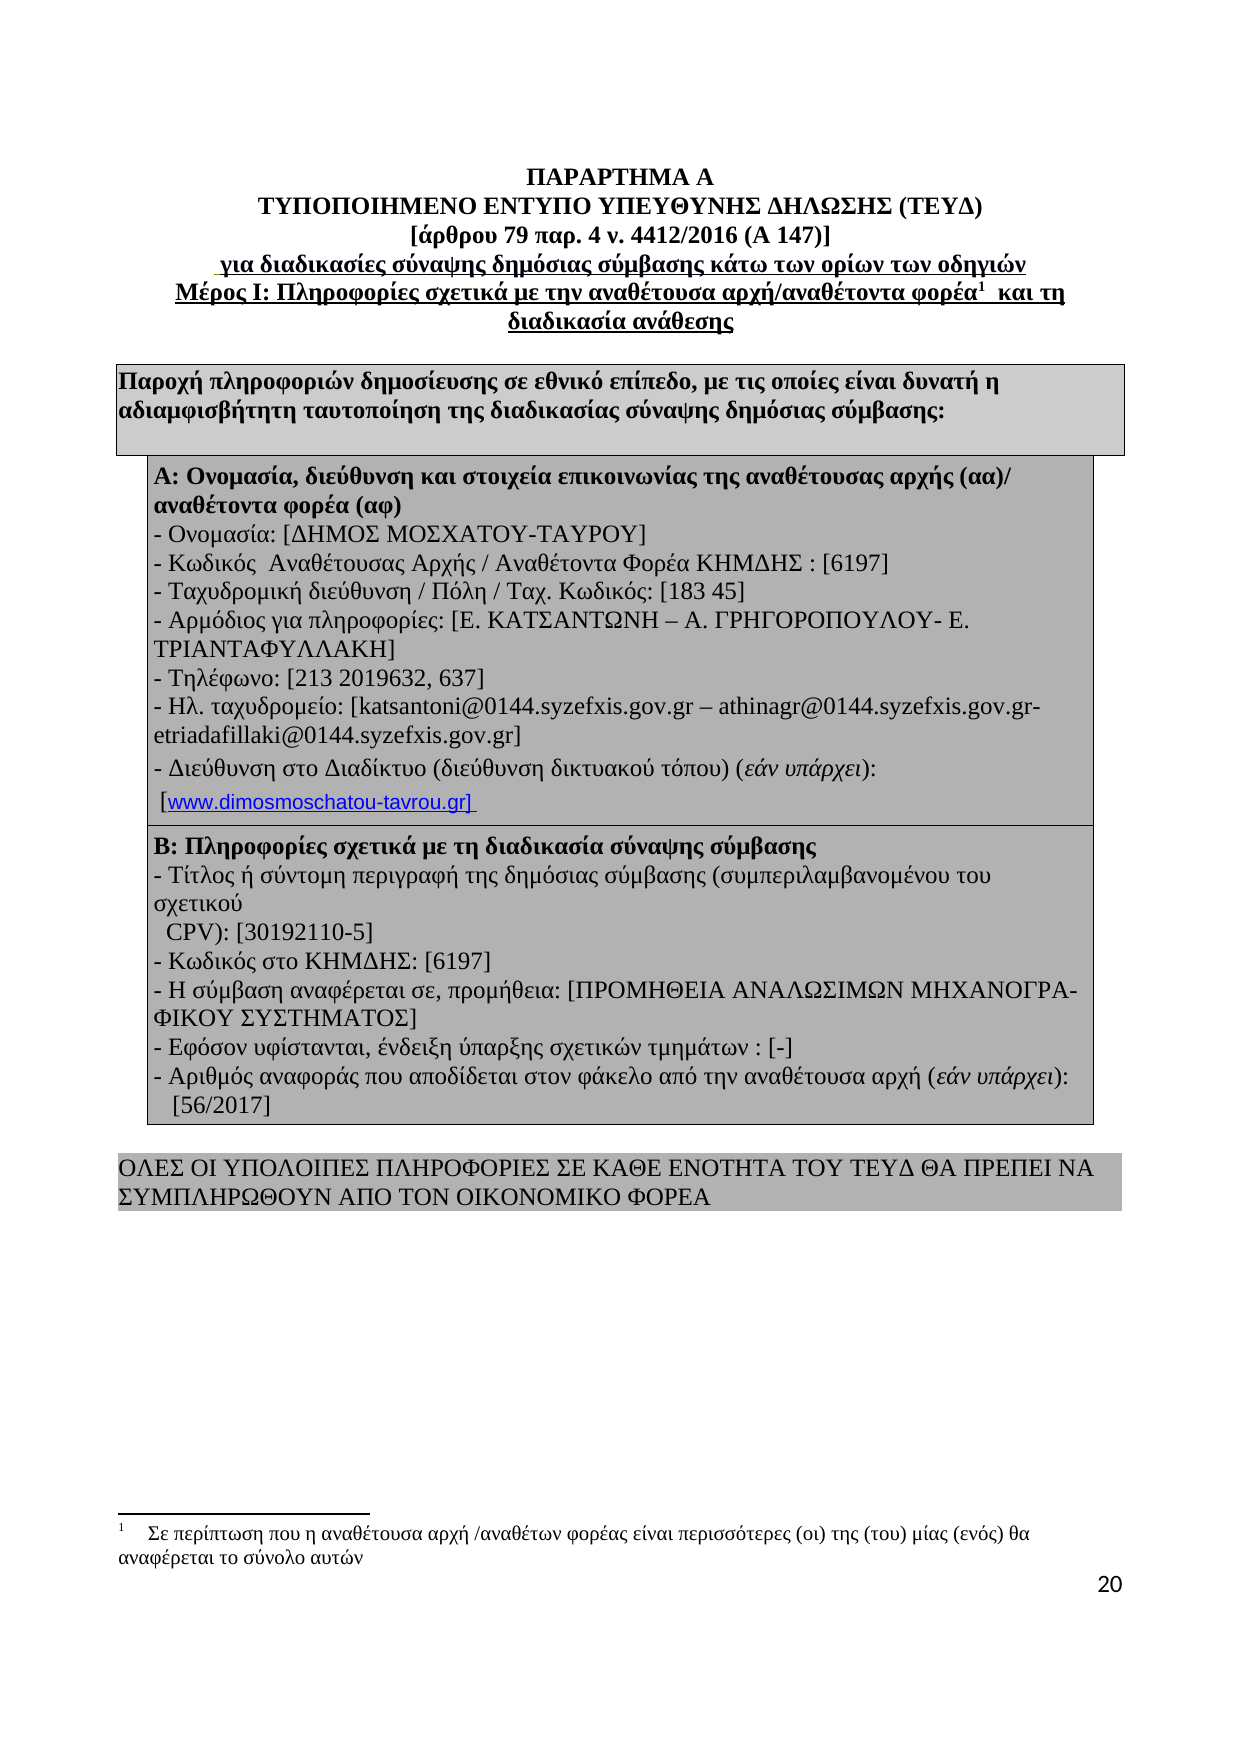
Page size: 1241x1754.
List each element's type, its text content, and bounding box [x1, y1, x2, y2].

table_cell Β: Πληροφορίες σχετικά με τη διαδικασία σύναψης σύμβασης - Τίτλος ή σύντομη περιγραφή της δημόσιας σύμβασης (συμπεριλαμβανομένου του σχετικού CPV): [30192110-5] - Κωδικός στο ΚΗΜΔΗΣ: [6197] - Η σύμβαση αναφέρεται σε, προμήθεια: [ΠΡΟΜΗΘΕΙΑ ΑΝΑΛΩΣΙΜΩΝ ΜΗΧΑΝΟΓΡΑ-ΦΙΚΟΥ ΣΥΣΤΗΜΑΤΟΣ] - Εφόσον υφίστανται, ένδειξη ύπαρξης σχετικών τμημάτων : [-] - Αριθμός αναφοράς που αποδίδεται στον φάκελο από την αναθέτουσα αρχή (εάν υπάρχει): [56/2017] [148, 826, 1093, 1124]
text Παροχή πληροφοριών δημοσίευσης σε εθνικό επίπεδο, με τις οποίες είναι δυνατή η αδιαμφισβήτητη ταυτοποίηση της διαδικασίας σύναψης δημόσιας σύμβασης: [117, 365, 1124, 421]
text ΤΥΠΟΠΟΙΗΜΕΝΟ ΕΝΤΥΠΟ ΥΠΕΥΘΥΝΗΣ ΔΗΛΩΣΗΣ (TEΥΔ) [118, 191, 1122, 220]
text ΟΛΕΣ ΟΙ ΥΠΟΛΟΙΠΕΣ ΠΛΗΡΟΦΟΡΙΕΣ ΣΕ ΚΑΘΕ ΕΝΟΤΗΤΑ ΤΟΥ ΤΕΥΔ ΘΑ ΠΡΕΠΕΙ ΝΑ ΣΥΜΠΛΗΡΩΘΟΥΝ ΑΠΟ ΤΟΝ ΟΙΚΟΝΟΜΙΚΟ ΦΟΡΕΑ [118, 1153, 1122, 1211]
text για διαδικασίες σύναψης δημόσιας σύμβασης κάτω των ορίων των οδηγιών [118, 249, 1122, 277]
text ΠΑΡΑΡΤΗΜΑ Α [118, 162, 1122, 191]
text [άρθρου 79 παρ. 4 ν. 4412/2016 (Α 147)] [118, 220, 1122, 249]
table_header Α: Ονομασία, διεύθυνση και στοιχεία επικοινωνίας της αναθέτουσας αρχής (αα)/ αναθέτοντα φορέα (αφ) - Ονομασία: [ΔΗΜΟΣ ΜΟΣΧΑΤΟΥ-ΤΑΥΡΟΥ] - Κωδικός Αναθέτουσας Αρχής / Αναθέτοντα Φορέα ΚΗΜΔΗΣ : [6197] - Ταχυδρομική διεύθυνση / Πόλη / Ταχ. Κωδικός: [183 45] - Αρμόδιος για πληροφορίες: [Ε. ΚΑΤΣΑΝΤΩΝΗ – Α. ΓΡΗΓΟΡΟΠΟΥΛΟΥ- Ε. ΤΡΙΑΝΤΑΦΥΛΛΑΚΗ] - Τηλέφωνο: [213 2019632, 637] - Ηλ. ταχυδρομείο: [katsantoni@0144.syzefxis.gov.gr – athinagr@0144.syzefxis.gov.gr-etriadafillaki@0144.syzefxis.gov.gr] - Διεύθυνση στο Διαδίκτυο (διεύθυνση δικτυακού τόπου) (εάν υπάρχει): [www.dimosmoschatou-tavrou.gr] [148, 456, 1093, 825]
text Μέρος Ι: Πληροφορίες σχετικά με την αναθέτουσα αρχή/αναθέτοντα φορέα και τη διαδικασία ανάθεσης [118, 277, 1122, 335]
